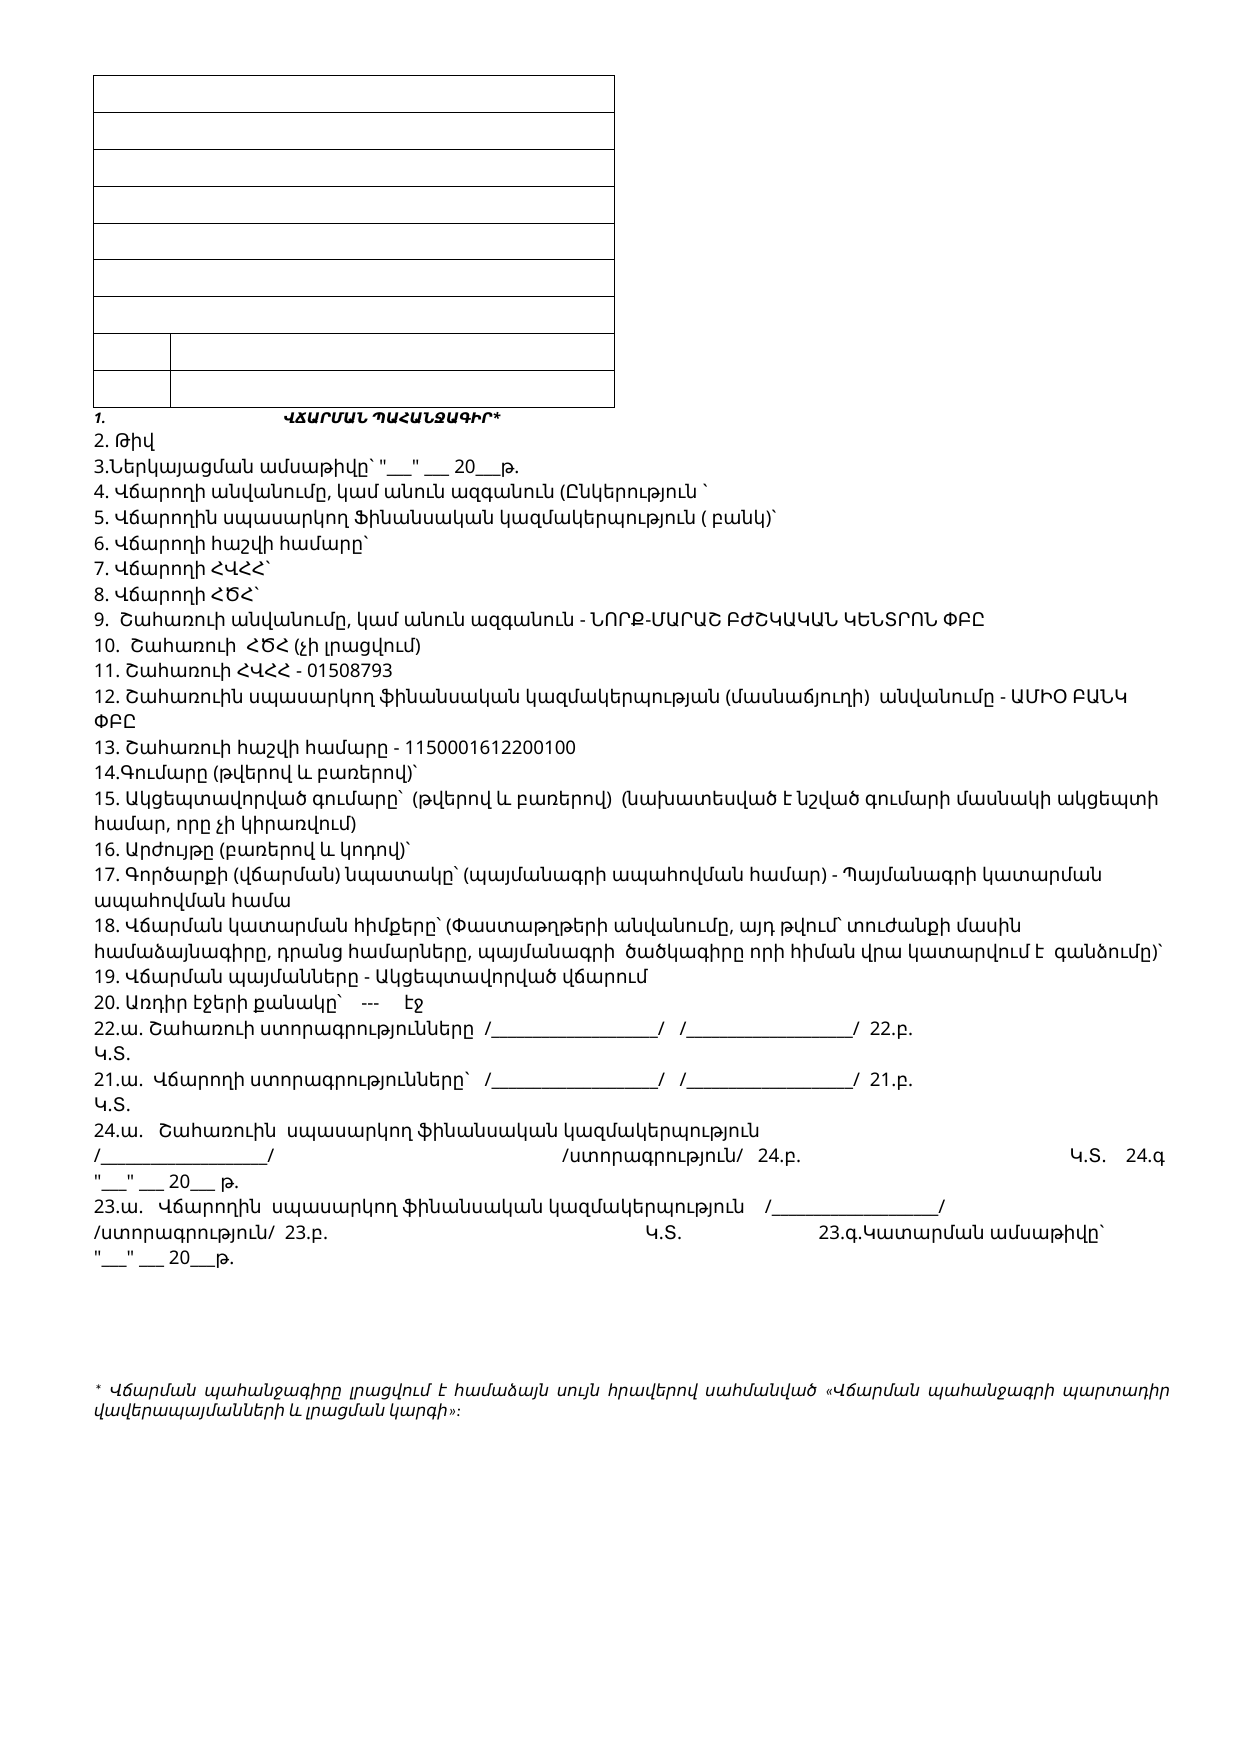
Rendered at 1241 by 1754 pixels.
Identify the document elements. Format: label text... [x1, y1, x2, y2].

text * Վճարման պահանջագիրը լրացվում է համաձայն սույն հրավերով սահմանված «Վճարման պահանջագրի պարտադիր վավերապայմանների և լրացման կարգի»: [94, 1380, 1171, 1421]
